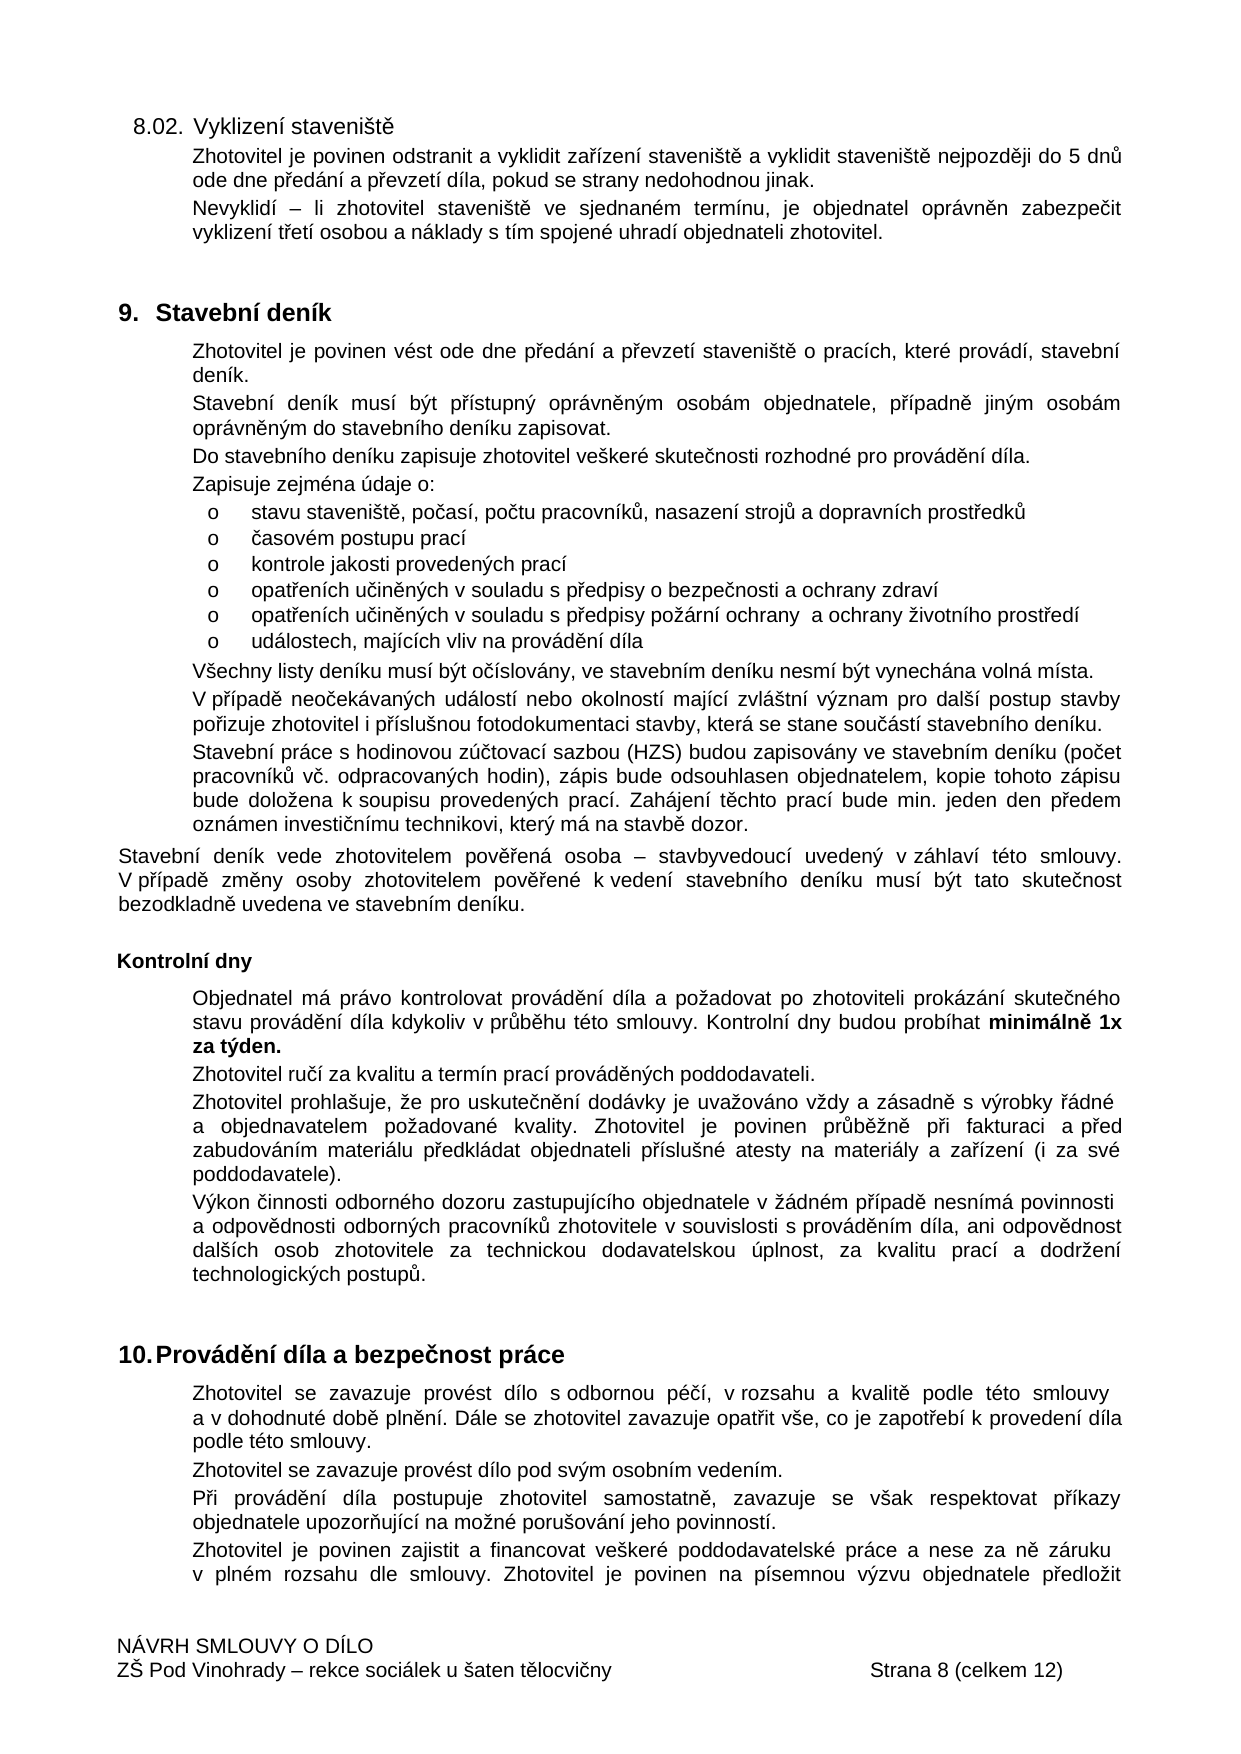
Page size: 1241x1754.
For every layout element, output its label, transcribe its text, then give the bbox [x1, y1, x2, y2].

text opatřeních učiněných v souladu s předpisy o bezpečnosti a ochrany zdraví [207, 577, 1122, 603]
subtitle Vyklizení staveniště [133, 113, 1122, 139]
text Zhotovitel prohlašuje, že pro uskutečnění dodávky je uvažováno vždy a zásadně s výrobky řádné a objednavatelem požadované kvality. Zhotovitel je povinen průběžně při fakturaci a před zabudováním materiálu předkládat objednateli příslušné atesty na materiály a zařízení (i za své poddodavatele). [0, 1090, 1122, 1186]
text Zhotovitel se zavazuje provést dílo pod svým osobním vedením. [0, 1457, 1122, 1481]
subtitle Stavební deník [118, 298, 1122, 327]
text Zhotovitel je povinen odstranit a vyklidit zařízení staveniště a vyklidit staveniště nejpozději do 5 dnů ode dne předání a převzetí díla, pokud se strany nedohodnou jinak. [0, 143, 1122, 191]
subtitle Provádění díla a bezpečnost práce [118, 1340, 1122, 1369]
text Zhotovitel se zavazuje provést dílo s odbornou péčí, v rozsahu a kvalitě podle této smlouvy a v dohodnuté době plnění. Dále se zhotovitel zavazuje opatřit vše, co je zapotřebí k provedení díla podle této smlouvy. [0, 1381, 1122, 1453]
text V případě neočekávaných událostí nebo okolností mající zvláštní význam pro další postup stavby pořizuje zhotovitel i příslušnou fotodokumentaci stavby, která se stane součástí stavebního deníku. [0, 687, 1122, 735]
text událostech, majících vliv na provádění díla [207, 629, 1122, 655]
text Objednatel má právo kontrolovat provádění díla a požadovat po zhotoviteli prokázání skutečného stavu provádění díla kdykoliv v průběhu této smlouvy. Kontrolní dny budou probíhat minimálně 1x za týden. [0, 985, 1122, 1057]
text časovém postupu prací [207, 526, 1122, 552]
subtitle Stavební deník vede zhotovitelem pověřená osoba – stavbyvedoucí uvedený v záhlaví této smlouvy. V případě změny osoby zhotovitelem pověřené k vedení stavebního deníku musí být tato skutečnost bezodkladně uvedena ve stavebním deníku. [118, 844, 1122, 916]
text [0, 1538, 1122, 1586]
subtitle Kontrolní dny [117, 949, 1122, 973]
text Zhotovitel ručí za kvalitu a termín prací prováděných poddodavateli. [0, 1062, 1122, 1086]
text Všechny listy deníku musí být očíslovány, ve stavebním deníku nesmí být vynechána volná místa. [0, 659, 1122, 683]
text Nevyklidí – li zhotovitel staveniště ve sjednaném termínu, je objednatel oprávněn zabezpečit vyklizení třetí osobou a náklady s tím spojené uhradí objednateli zhotovitel. [0, 196, 1122, 244]
text Do stavebního deníku zapisuje zhotovitel veškeré skutečnosti rozhodné pro provádění díla. [0, 443, 1122, 467]
text Výkon činnosti odborného dozoru zastupujícího objednatele v žádném případě nesnímá povinnosti a odpovědnosti odborných pracovníků zhotovitele v souvislosti s prováděním díla, ani odpovědnost dalších osob zhotovitele za technickou dodavatelskou úplnost, za kvalitu prací a dodržení technologických postupů. [0, 1190, 1122, 1286]
text opatřeních učiněných v souladu s předpisy požární ochrany a ochrany životního prostředí [207, 603, 1122, 629]
text Stavební práce s hodinovou zúčtovací sazbou (HZS) budou zapisovány ve stavebním deníku (počet pracovníků vč. odpracovaných hodin), zápis bude odsouhlasen objednatelem, kopie tohoto zápisu bude doložena k soupisu provedených prací. Zahájení těchto prací bude min. jeden den předem oznámen investičnímu technikovi, který má na stavbě dozor. [0, 739, 1122, 835]
text Zapisuje zejména údaje o: [0, 472, 1122, 496]
text Zhotovitel je povinen vést ode dne předání a převzetí staveniště o pracích, které provádí, stavební deník. [0, 339, 1122, 387]
text Stavební deník musí být přístupný oprávněným osobám objednatele, případně jiným osobám oprávněným do stavebního deníku zapisovat. [0, 391, 1122, 439]
text stavu staveniště, počasí, počtu pracovníků, nasazení strojů a dopravních prostředků [207, 500, 1122, 526]
text Při provádění díla postupuje zhotovitel samostatně, zavazuje se však respektovat příkazy objednatele upozorňující na možné porušování jeho povinností. [0, 1486, 1122, 1534]
text kontrole jakosti provedených prací [207, 552, 1122, 577]
